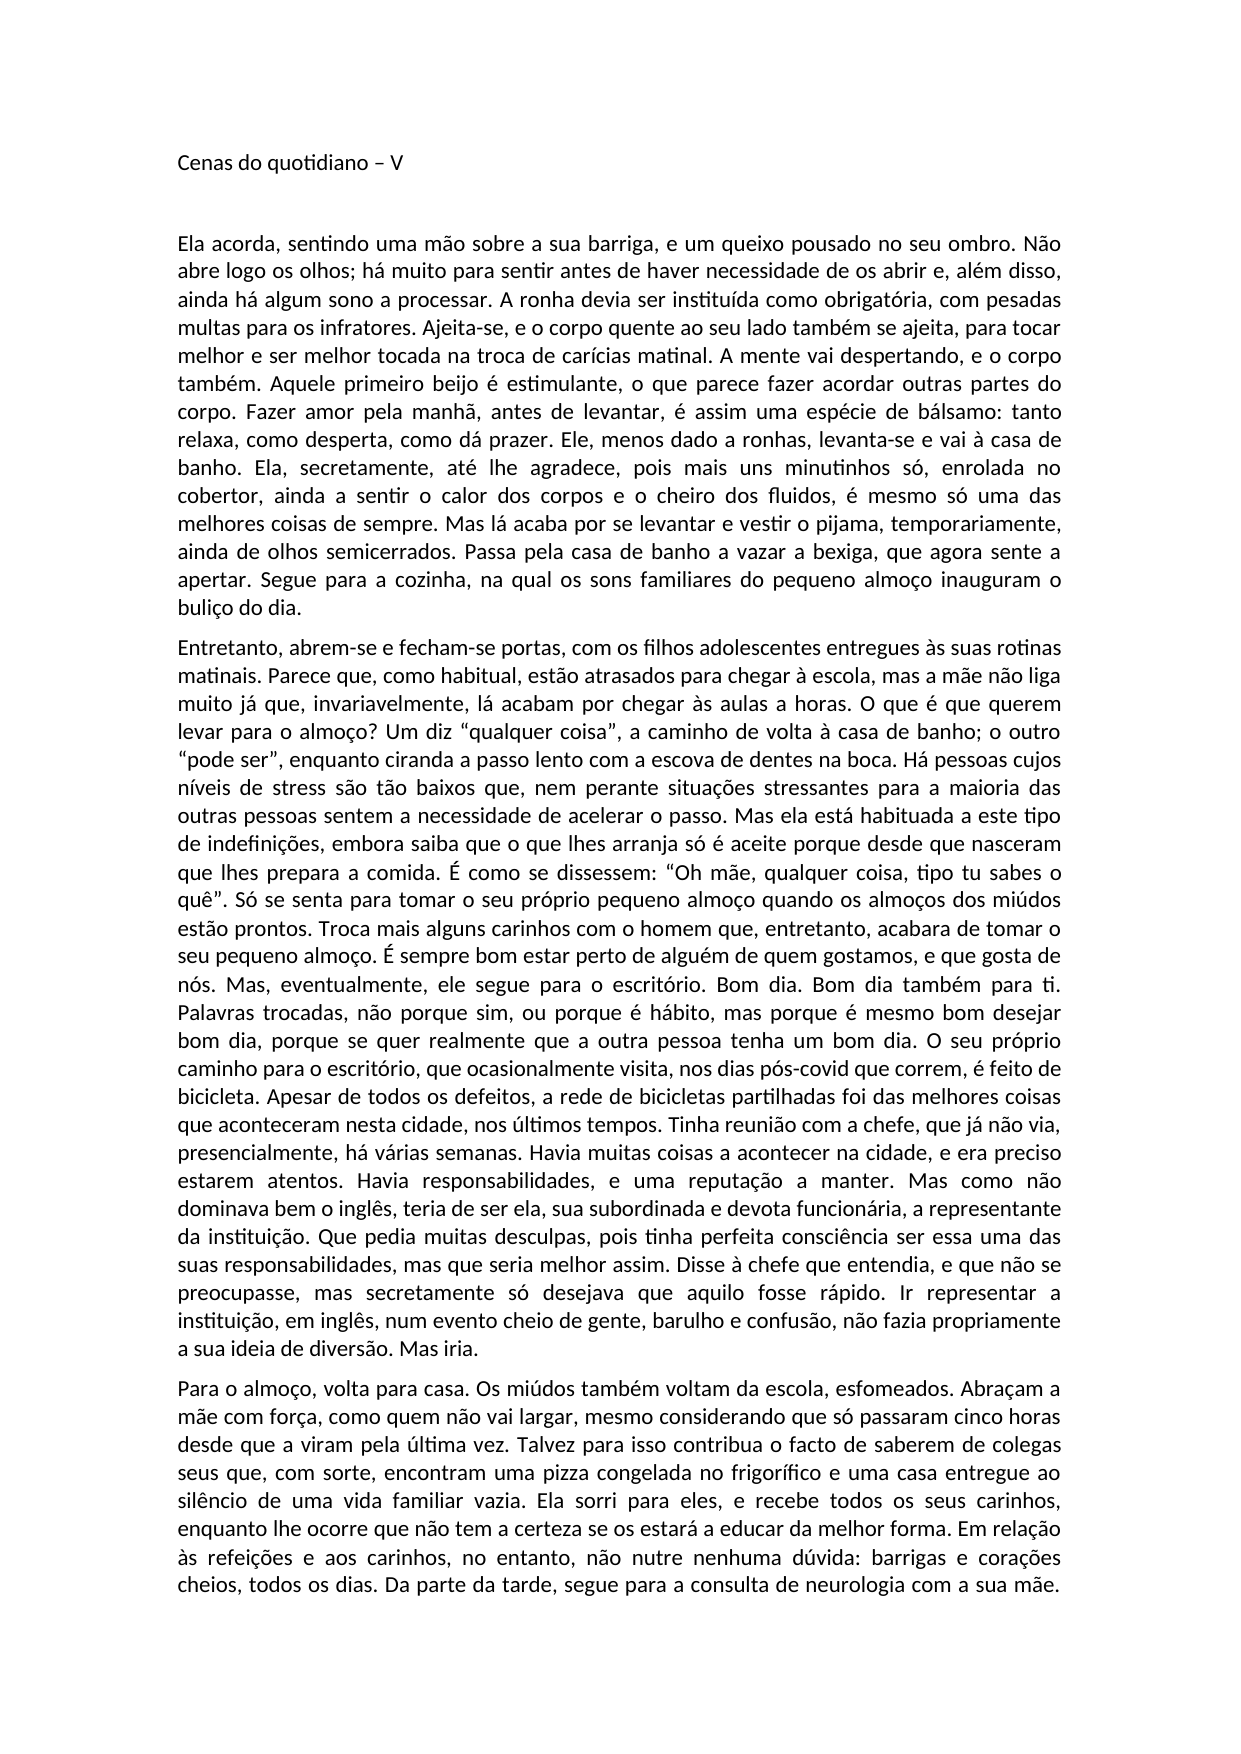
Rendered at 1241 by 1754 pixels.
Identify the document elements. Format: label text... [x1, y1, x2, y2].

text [177, 1374, 1063, 1599]
text Ela acorda, sentindo uma mão sobre a sua barriga, e um queixo pousado no seu ombro. Não abre logo os olhos; há muito para sentir antes de haver necessidade de os abrir e, além disso, ainda há algum sono a processar. A ronha devia ser instituída como obrigatória, com pesadas multas para os infratores. Ajeita-se, e o corpo quente ao seu lado também se ajeita, para tocar melhor e ser melhor tocada na troca de carícias matinal. A mente vai despertando, e o corpo também. Aquele primeiro beijo é estimulante, o que parece fazer acordar outras partes do corpo. Fazer amor pela manhã, antes de levantar, é assim uma espécie de bálsamo: tanto relaxa, como desperta, como dá prazer. Ele, menos dado a ronhas, levanta-se e vai à casa de banho. Ela, secretamente, até lhe agradece, pois mais uns minutinhos só, enrolada no cobertor, ainda a sentir o calor dos corpos e o cheiro dos fluidos, é mesmo só uma das melhores coisas de sempre. Mas lá acaba por se levantar e vestir o pijama, temporariamente, ainda de olhos semicerrados. Passa pela casa de banho a vazar a bexiga, que agora sente a apertar. Segue para a cozinha, na qual os sons familiares do pequeno almoço inauguram o buliço do dia. [177, 229, 1063, 621]
text Entretanto, abrem-se e fecham-se portas, com os filhos adolescentes entregues às suas rotinas matinais. Parece que, como habitual, estão atrasados para chegar à escola, mas a mãe não liga muito já que, invariavelmente, lá acabam por chegar às aulas a horas. O que é que querem levar para o almoço? Um diz “qualquer coisa”, a caminho de volta à casa de banho; o outro “pode ser”, enquanto ciranda a passo lento com a escova de dentes na boca. Há pessoas cujos níveis de stress são tão baixos que, nem perante situações stressantes para a maioria das outras pessoas sentem a necessidade de acelerar o passo. Mas ela está habituada a este tipo de indefinições, embora saiba que o que lhes arranja só é aceite porque desde que nasceram que lhes prepara a comida. É como se dissessem: “Oh mãe, qualquer coisa, tipo tu sabes o quê”. Só se senta para tomar o seu próprio pequeno almoço quando os almoços dos miúdos estão prontos. Troca mais alguns carinhos com o homem que, entretanto, acabara de tomar o seu pequeno almoço. É sempre bom estar perto de alguém de quem gostamos, e que gosta de nós. Mas, eventualmente, ele segue para o escritório. Bom dia. Bom dia também para ti. Palavras trocadas, não porque sim, ou porque é hábito, mas porque é mesmo bom desejar bom dia, porque se quer realmente que a outra pessoa tenha um bom dia. O seu próprio caminho para o escritório, que ocasionalmente visita, nos dias pós-covid que correm, é feito de bicicleta. Apesar de todos os defeitos, a rede de bicicletas partilhadas foi das melhores coisas que aconteceram nesta cidade, nos últimos tempos. Tinha reunião com a chefe, que já não via, presencialmente, há várias semanas. Havia muitas coisas a acontecer na cidade, e era preciso estarem atentos. Havia responsabilidades, e uma reputação a manter. Mas como não dominava bem o inglês, teria de ser ela, sua subordinada e devota funcionária, a representante da instituição. Que pedia muitas desculpas, pois tinha perfeita consciência ser essa uma das suas responsabilidades, mas que seria melhor assim. Disse à chefe que entendia, e que não se preocupasse, mas secretamente só desejava que aquilo fosse rápido. Ir representar a instituição, em inglês, num evento cheio de gente, barulho e confusão, não fazia propriamente a sua ideia de diversão. Mas iria. [177, 633, 1063, 1362]
text Cenas do quotidiano – V [177, 148, 1063, 176]
